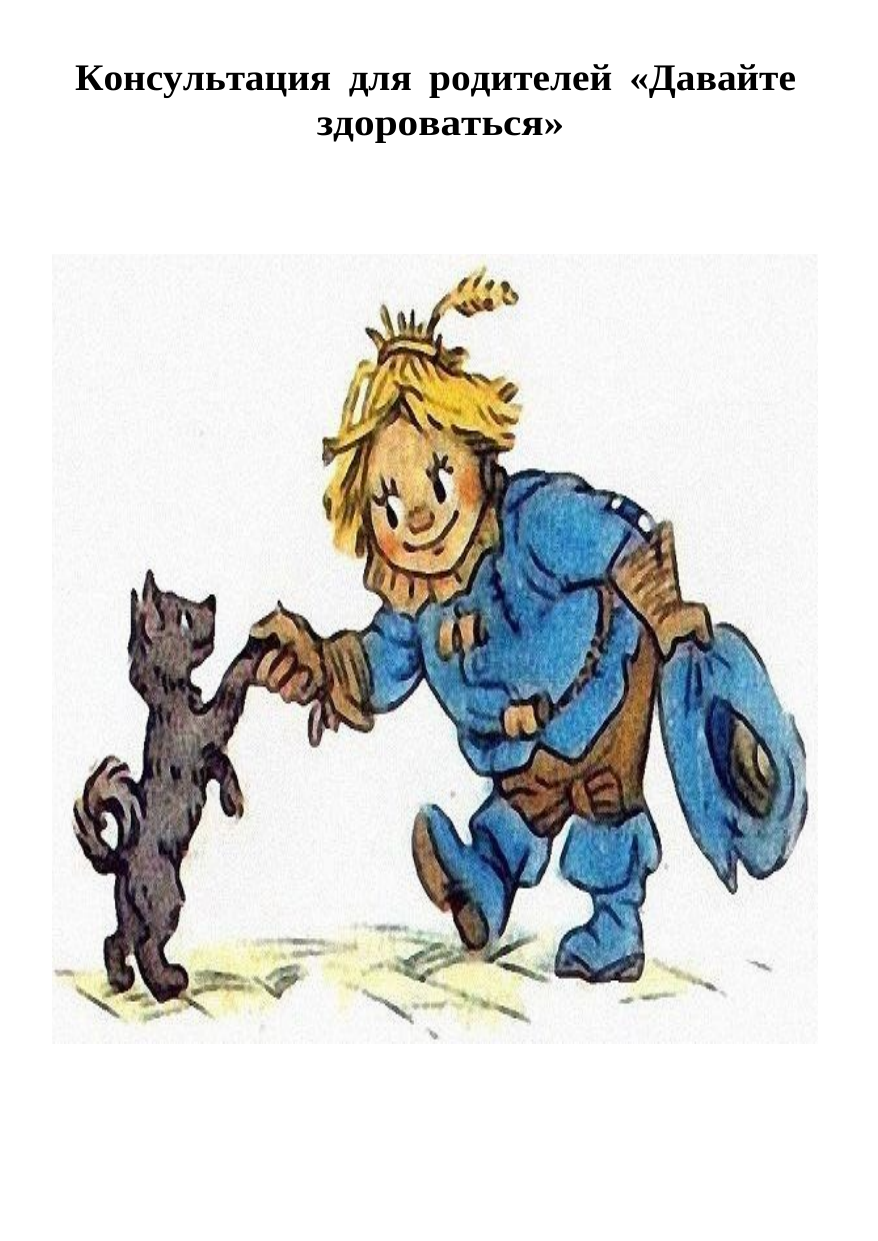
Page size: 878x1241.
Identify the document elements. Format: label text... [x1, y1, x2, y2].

title Консультация для родителей «Давайте здороваться» [75, 56, 837, 143]
picture [52, 254, 818, 1044]
